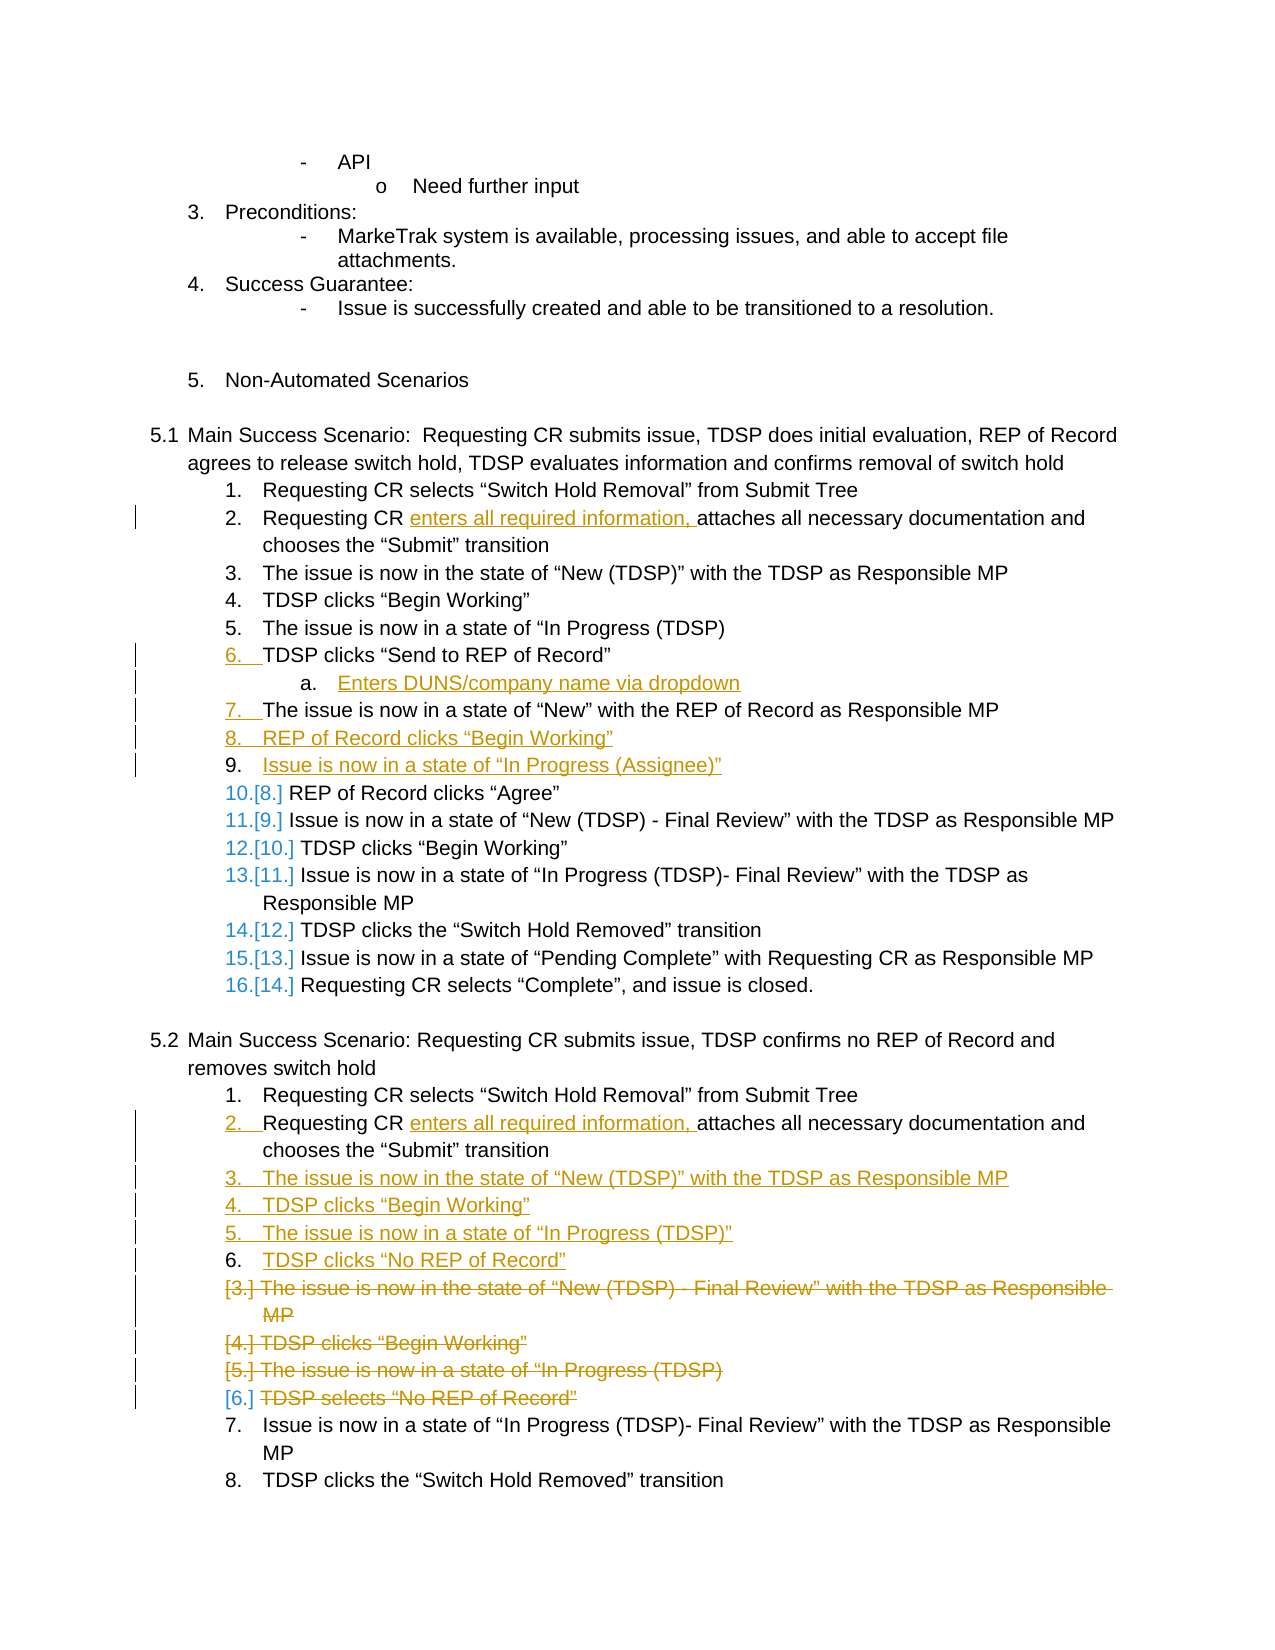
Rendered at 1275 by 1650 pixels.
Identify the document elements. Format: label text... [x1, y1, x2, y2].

list The issue is now in a state of “New” with the REP of Record as Responsible MP [225, 698, 1125, 722]
list Requesting CR attaches all necessary documentation and chooses the “Submit” transition [225, 1110, 1125, 1162]
list Issue is successfully created and able to be transitioned to a resolution. [300, 296, 1125, 319]
list TDSP clicks the “Switch Hold Removed” transition [225, 1468, 1125, 1492]
list TDSP clicks “Begin Working” [225, 588, 1125, 612]
list Main Success Scenario: Requesting CR submits issue, TDSP confirms no REP of Record and removes switch hold [150, 1028, 1125, 1079]
list Requesting CR selects “Complete”, and issue is closed. [225, 973, 1125, 997]
list Issue is now in a state of “New (TDSP) - Final Review” with the TDSP as Responsible MP [225, 808, 1125, 832]
list TDSP clicks “Send to REP of Record” [225, 643, 1125, 667]
list API [300, 150, 1125, 174]
list REP of Record clicks “Agree” [225, 780, 1125, 804]
list Issue is now in a state of “In Progress (TDSP)- Final Review” with the TDSP as Responsible MP [225, 1413, 1125, 1464]
list Non-Automated Scenarios [187, 368, 1125, 392]
list MarkeTrak system is available, processing issues, and able to accept file attachments. [300, 224, 1125, 272]
list Requesting CR selects “Switch Hold Removal” from Submit Tree [225, 1083, 1125, 1107]
list Issue is now in a state of “Pending Complete” with Requesting CR as Responsible MP [225, 945, 1125, 969]
list Requesting CR selects “Switch Hold Removal” from Submit Tree [225, 478, 1125, 502]
list TDSP clicks the “Switch Hold Removed” transition [225, 918, 1125, 942]
list The issue is now in a state of “In Progress (TDSP) [225, 615, 1125, 639]
list Requesting CR attaches all necessary documentation and chooses the “Submit” transition [225, 505, 1125, 557]
list Preconditions: [187, 200, 1125, 224]
list Need further input [375, 174, 1125, 200]
list TDSP clicks “Begin Working” [225, 835, 1125, 859]
list Success Guarantee: [187, 272, 1125, 296]
list Main Success Scenario: Requesting CR submits issue, TDSP does initial evaluation, REP of Record agrees to release switch hold, TDSP evaluates information and confirms removal of switch hold [150, 423, 1125, 474]
list The issue is now in the state of “New (TDSP)” with the TDSP as Responsible MP [225, 560, 1125, 584]
list Issue is now in a state of “In Progress (TDSP)- Final Review” with the TDSP as Responsible MP [225, 863, 1125, 914]
